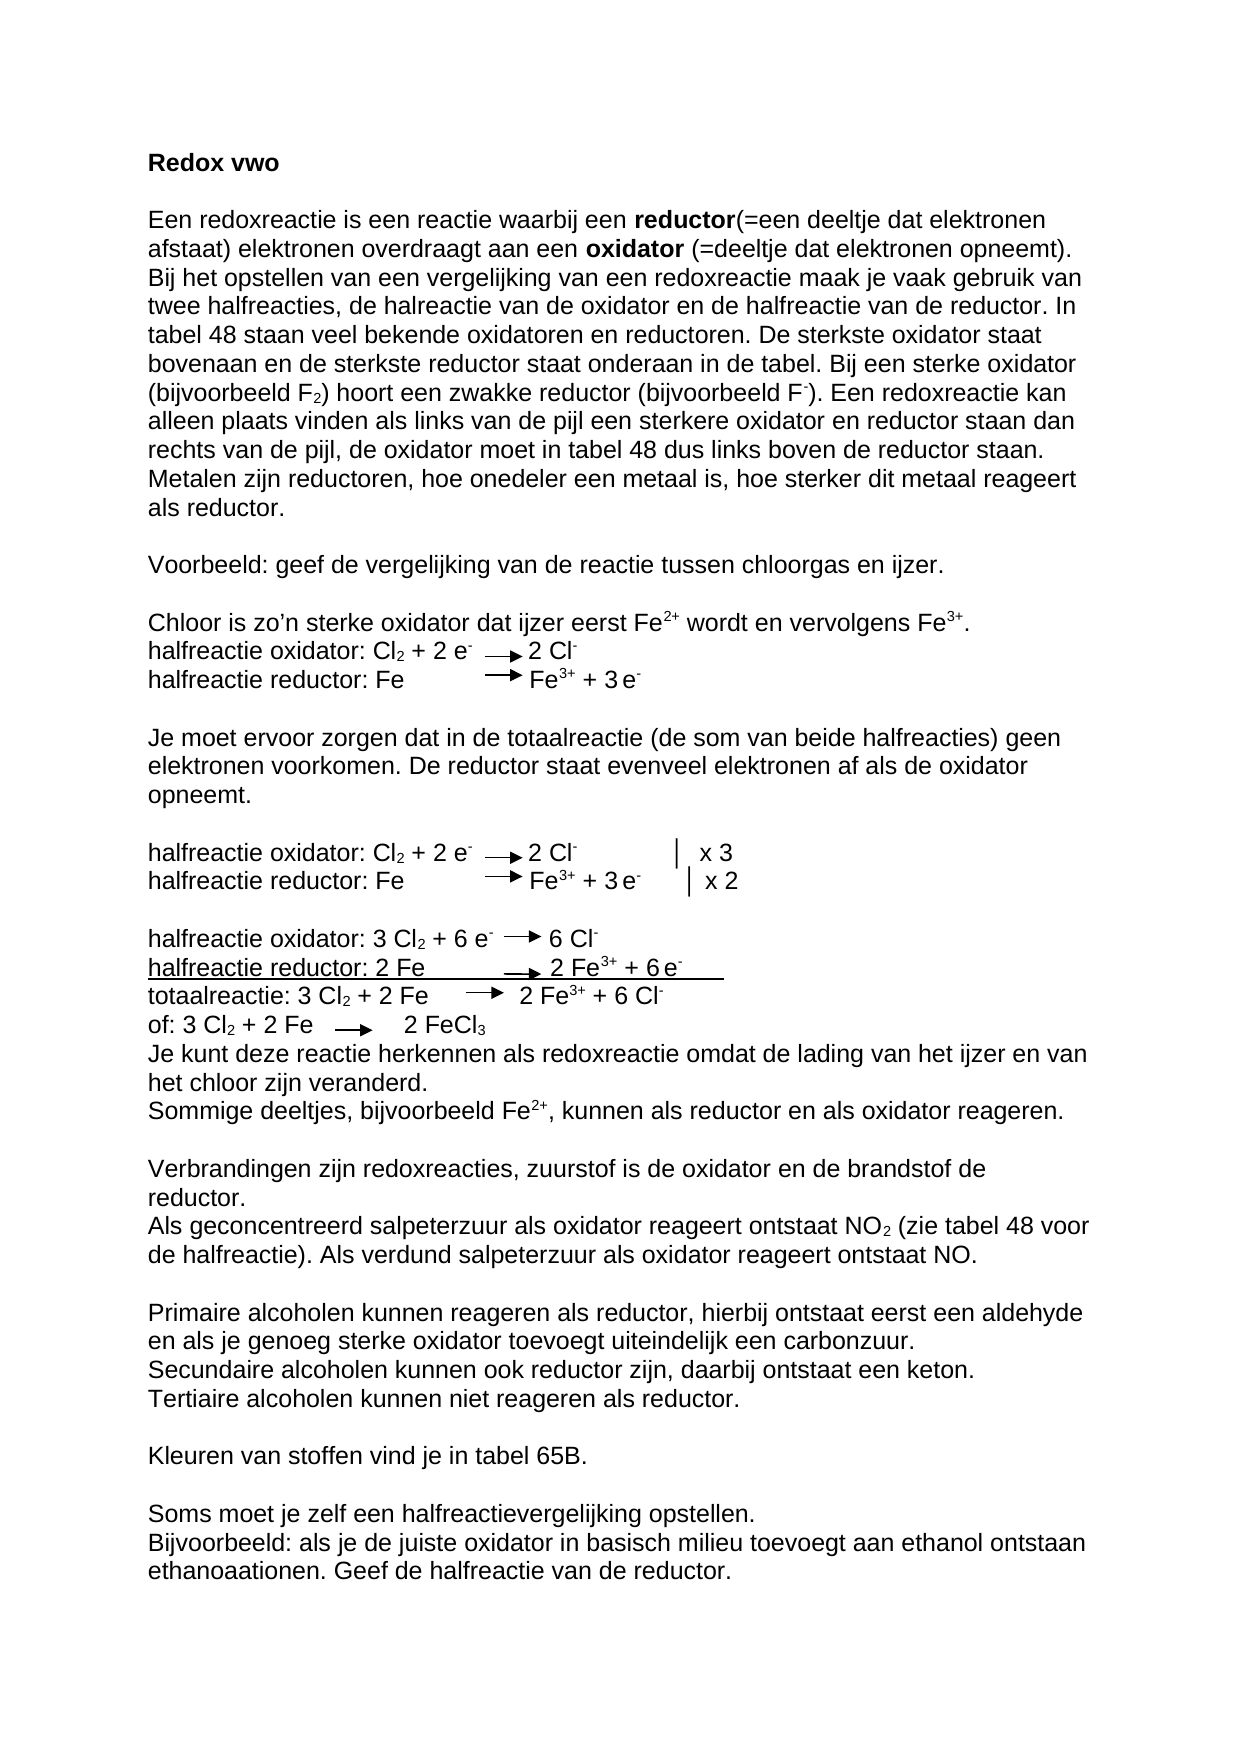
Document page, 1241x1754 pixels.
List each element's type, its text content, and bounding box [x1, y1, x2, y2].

text Sommige deeltjes, bijvoorbeeld Fe2+, kunnen als reductor en als oxidator reageren. [148, 1096, 1093, 1125]
text halfreactie oxidator: 3 Cl2 + 6 e- 6 Cl- [148, 924, 1093, 953]
text Als geconcentreerd salpeterzuur als oxidator reageert ontstaat NO2 (zie tabel 48 voor de halfreactie). Als verdund salpeterzuur als oxidator reageert ontstaat NO. [148, 1211, 1093, 1269]
text totaalreactie: 3 Cl2 + 2 Fe 2 Fe3+ + 6 Cl- [148, 981, 1093, 1010]
text halfreactie reductor: Fe Fe3+ + 3 e- │ x 2 [690, 866, 1093, 895]
text halfreactie reductor: Fe Fe3+ + 3 e- [148, 665, 1093, 694]
text Je kunt deze reactie herkennen als redoxreactie omdat de lading van het ijzer en van het chloor zijn veranderd. [148, 1039, 1093, 1096]
text Primaire alcoholen kunnen reageren als reductor, hierbij ontstaat eerst een aldehyde en als je genoeg sterke oxidator toevoegt uiteindelijk een carbonzuur. [148, 1298, 1093, 1355]
text Kleuren van stoffen vind je in tabel 65B. [148, 1441, 1093, 1470]
text halfreactie oxidator: Cl2 + 2 e- 2 Cl- │ x 3 [148, 838, 676, 866]
text Chloor is zo’n sterke oxidator dat ijzer eerst Fe2+ wordt en vervolgens Fe3+. [148, 608, 1093, 636]
text Soms moet je zelf een halfreactievergelijking opstellen. [148, 1499, 1093, 1528]
text Secundaire alcoholen kunnen ook reductor zijn, daarbij ontstaat een keton. [148, 1355, 1093, 1384]
text Voorbeeld: geef de vergelijking van de reactie tussen chloorgas en ijzer. [148, 550, 1093, 579]
text halfreactie oxidator: Cl2 + 2 e- 2 Cl- [148, 636, 1093, 665]
text Redox vwo [148, 148, 1093, 176]
text Tertiaire alcoholen kunnen niet reageren als reductor. [148, 1384, 1093, 1413]
text Verbrandingen zijn redoxreacties, zuurstof is de oxidator en de brandstof de reductor. [148, 1154, 1093, 1211]
text halfreactie reductor: 2 Fe 2 Fe3+ + 6 e- [148, 953, 1093, 981]
text of: 3 Cl2 + 2 Fe 2 FeCl3 [148, 1010, 1093, 1039]
text Bijvoorbeeld: als je de juiste oxidator in basisch milieu toevoegt aan ethanol ontstaan ethanoaationen. Geef de halfreactie van de reductor. [148, 1528, 1093, 1585]
text Bij het opstellen van een vergelijking van een redoxreactie maak je vaak gebruik van twee halfreacties, de halreactie van de oxidator en de halfreactie van de reductor. In tabel 48 staan veel bekende oxidatoren en reductoren. De sterkste oxidator staat bovenaan en de sterkste reductor staat onderaan in de tabel. Bij een sterke oxidator (bijvoorbeeld F2) hoort een zwakke reductor (bijvoorbeeld F-). Een redoxreactie kan alleen plaats vinden als links van de pijl een sterkere oxidator en reductor staan dan rechts van de pijl, de oxidator moet in tabel 48 dus links boven de reductor staan. [148, 263, 1093, 464]
text Je moet ervoor zorgen dat in de totaalreactie (de som van beide halfreacties) geen elektronen voorkomen. De reductor staat evenveel elektronen af als de oxidator opneemt. [148, 723, 1093, 809]
text halfreactie oxidator: Cl2 + 2 e- 2 Cl- │ x 3 [678, 838, 1093, 866]
text Metalen zijn reductoren, hoe onedeler een metaal is, hoe sterker dit metaal reageert als reductor. [148, 464, 1093, 521]
text Een redoxreactie is een reactie waarbij een reductor(=een deeltje dat elektronen afstaat) elektronen overdraagt aan een oxidator (=deeltje dat elektronen opneemt). [148, 205, 1093, 263]
text halfreactie reductor: Fe Fe3+ + 3 e- │ x 2 [148, 866, 688, 895]
